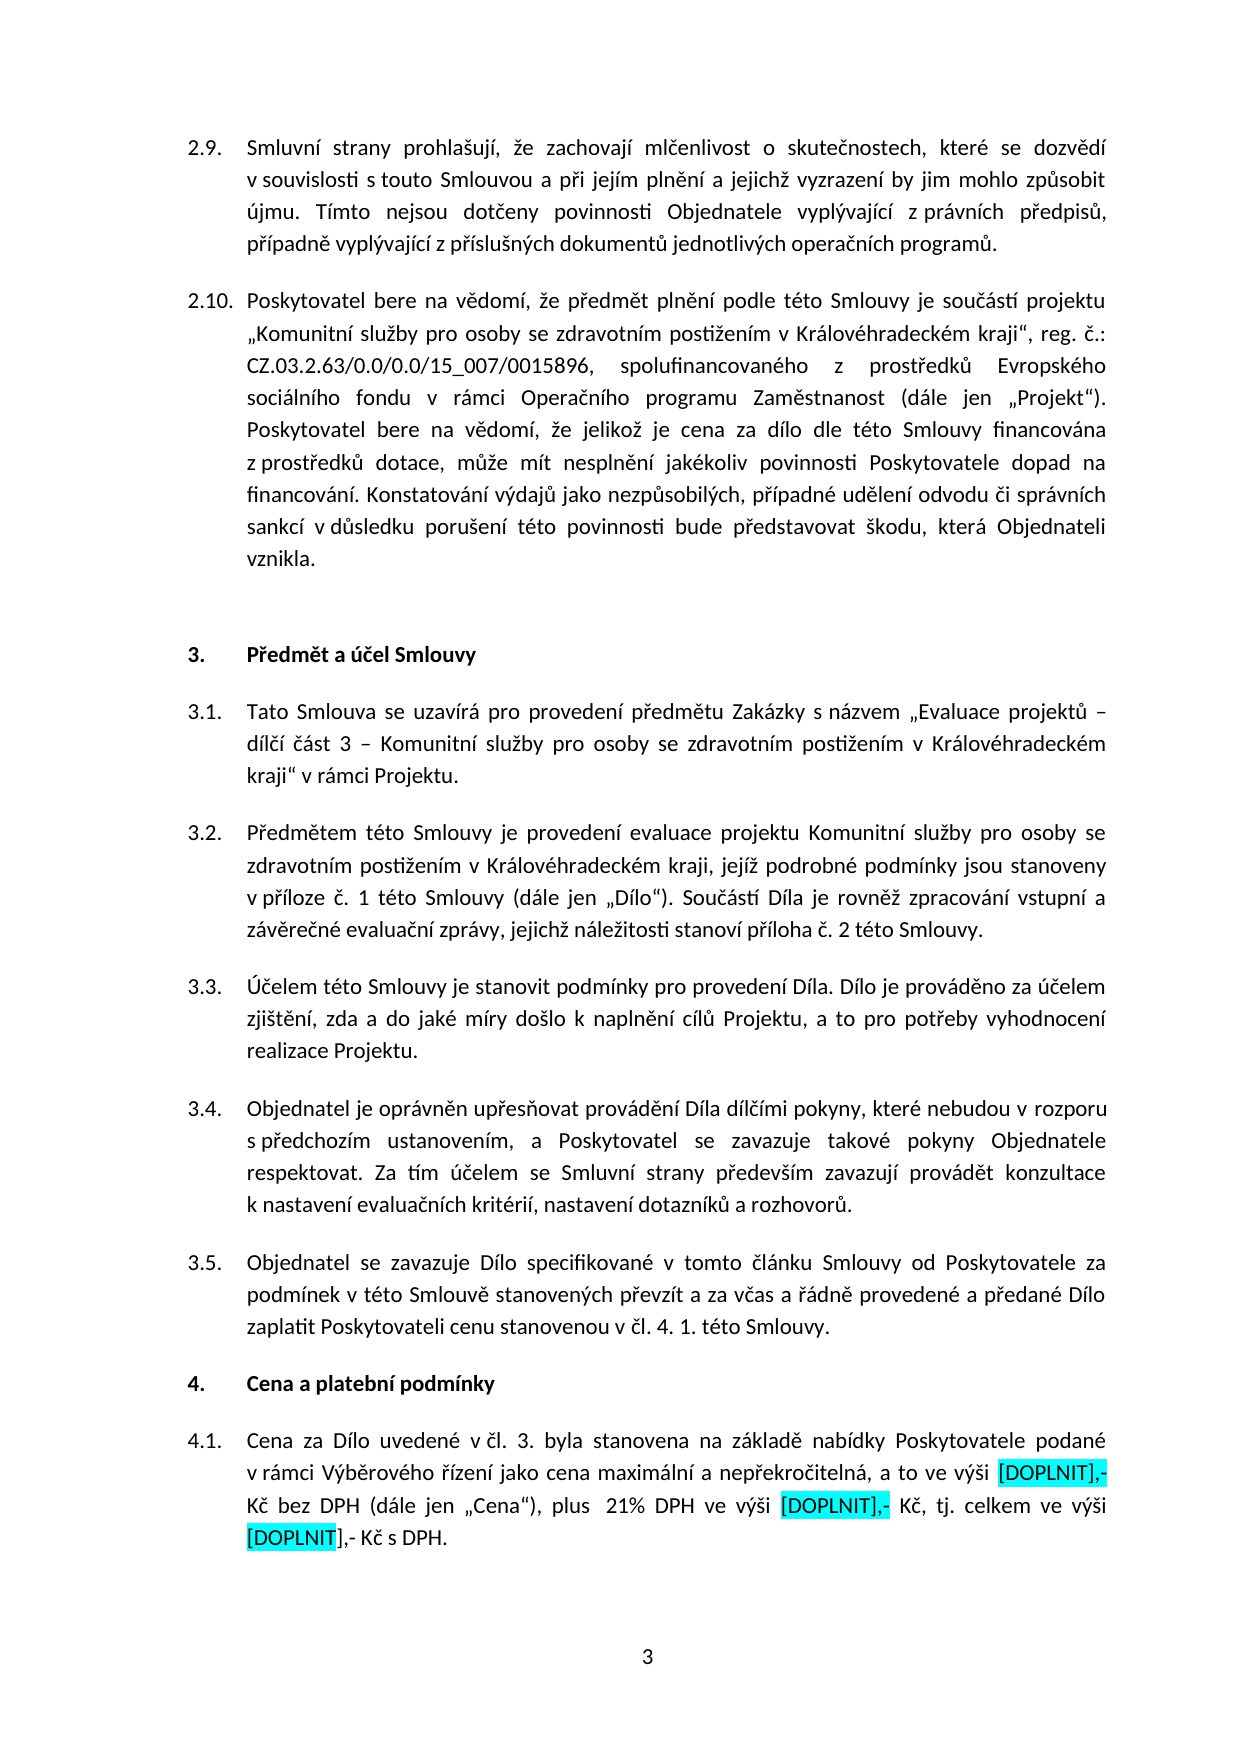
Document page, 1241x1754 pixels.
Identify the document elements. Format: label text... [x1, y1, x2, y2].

subtitle Účelem této Smlouvy je stanovit podmínky pro provedení Díla. Dílo je prováděno za účelem zjištění, zda a do jaké míry došlo k naplnění cílů Projektu, a to pro potřeby vyhodnocení realizace Projektu. [187, 972, 1107, 1065]
subtitle Smluvní strany prohlašují, že zachovají mlčenlivost o skutečnostech, které se dozvědí v souvislosti s touto Smlouvou a při jejím plnění a jejichž vyzrazení by jim mohlo způsobit újmu. Tímto nejsou dotčeny povinnosti Objednatele vyplývající z právních předpisů, případně vyplývající z příslušných dokumentů jednotlivých operačních programů. [187, 133, 1107, 257]
subtitle Předmět a účel Smlouvy [187, 640, 1107, 668]
subtitle Objednatel je oprávněn upřesňovat provádění Díla dílčími pokyny, které nebudou v rozporu s předchozím ustanovením, a Poskytovatel se zavazuje takové pokyny Objednatele respektovat. Za tím účelem se Smluvní strany především zavazují provádět konzultace k nastavení evaluačních kritérií, nastavení dotazníků a rozhovorů. [187, 1094, 1107, 1218]
subtitle Cena za Dílo uvedené v čl. 3. byla stanovena na základě nabídky Poskytovatele podané v rámci Výběrového řízení jako cena maximální a nepřekročitelná, a to ve výši [DOPLNIT],- Kč bez DPH (dále jen „Cena“), plus 21% DPH ve výši [DOPLNIT],- Kč, tj. celkem ve výši [DOPLNIT],- Kč s DPH. [187, 1426, 1107, 1551]
subtitle Předmětem této Smlouvy je provedení evaluace projektu Komunitní služby pro osoby se zdravotním postižením v Královéhradeckém kraji, jejíž podrobné podmínky jsou stanoveny v příloze č. 1 této Smlouvy (dále jen „Dílo“). Součástí Díla je rovněž zpracování vstupní a závěrečné evaluační zprávy, jejichž náležitosti stanoví příloha č. 2 této Smlouvy. [187, 818, 1107, 943]
subtitle Cena a platební podmínky [187, 1369, 1107, 1397]
subtitle Tato Smlouva se uzavírá pro provedení předmětu Zakázky s názvem „Evaluace projektů – dílčí část 3 – Komunitní služby pro osoby se zdravotním postižením v Královéhradeckém kraji“ v rámci Projektu. [187, 697, 1107, 789]
subtitle Objednatel se zavazuje Dílo specifikované v tomto článku Smlouvy od Poskytovatele za podmínek v této Smlouvě stanovených převzít a za včas a řádně provedené a předané Dílo zaplatit Poskytovateli cenu stanovenou v čl. 4. 1. této Smlouvy. [187, 1248, 1107, 1340]
subtitle Poskytovatel bere na vědomí, že předmět plnění podle této Smlouvy je součástí projektu „Komunitní služby pro osoby se zdravotním postižením v Královéhradeckém kraji“, reg. č.: CZ.03.2.63/0.0/0.0/15_007/0015896, spolufinancovaného z prostředků Evropského sociálního fondu v rámci Operačního programu Zaměstnanost (dále jen „Projekt“). Poskytovatel bere na vědomí, že jelikož je cena za dílo dle této Smlouvy financována z prostředků dotace, může mít nesplnění jakékoliv povinnosti Poskytovatele dopad na financování. Konstatování výdajů jako nezpůsobilých, případné udělení odvodu či správních sankcí v důsledku porušení této povinnosti bude představovat škodu, která Objednateli vznikla. [187, 287, 1107, 572]
